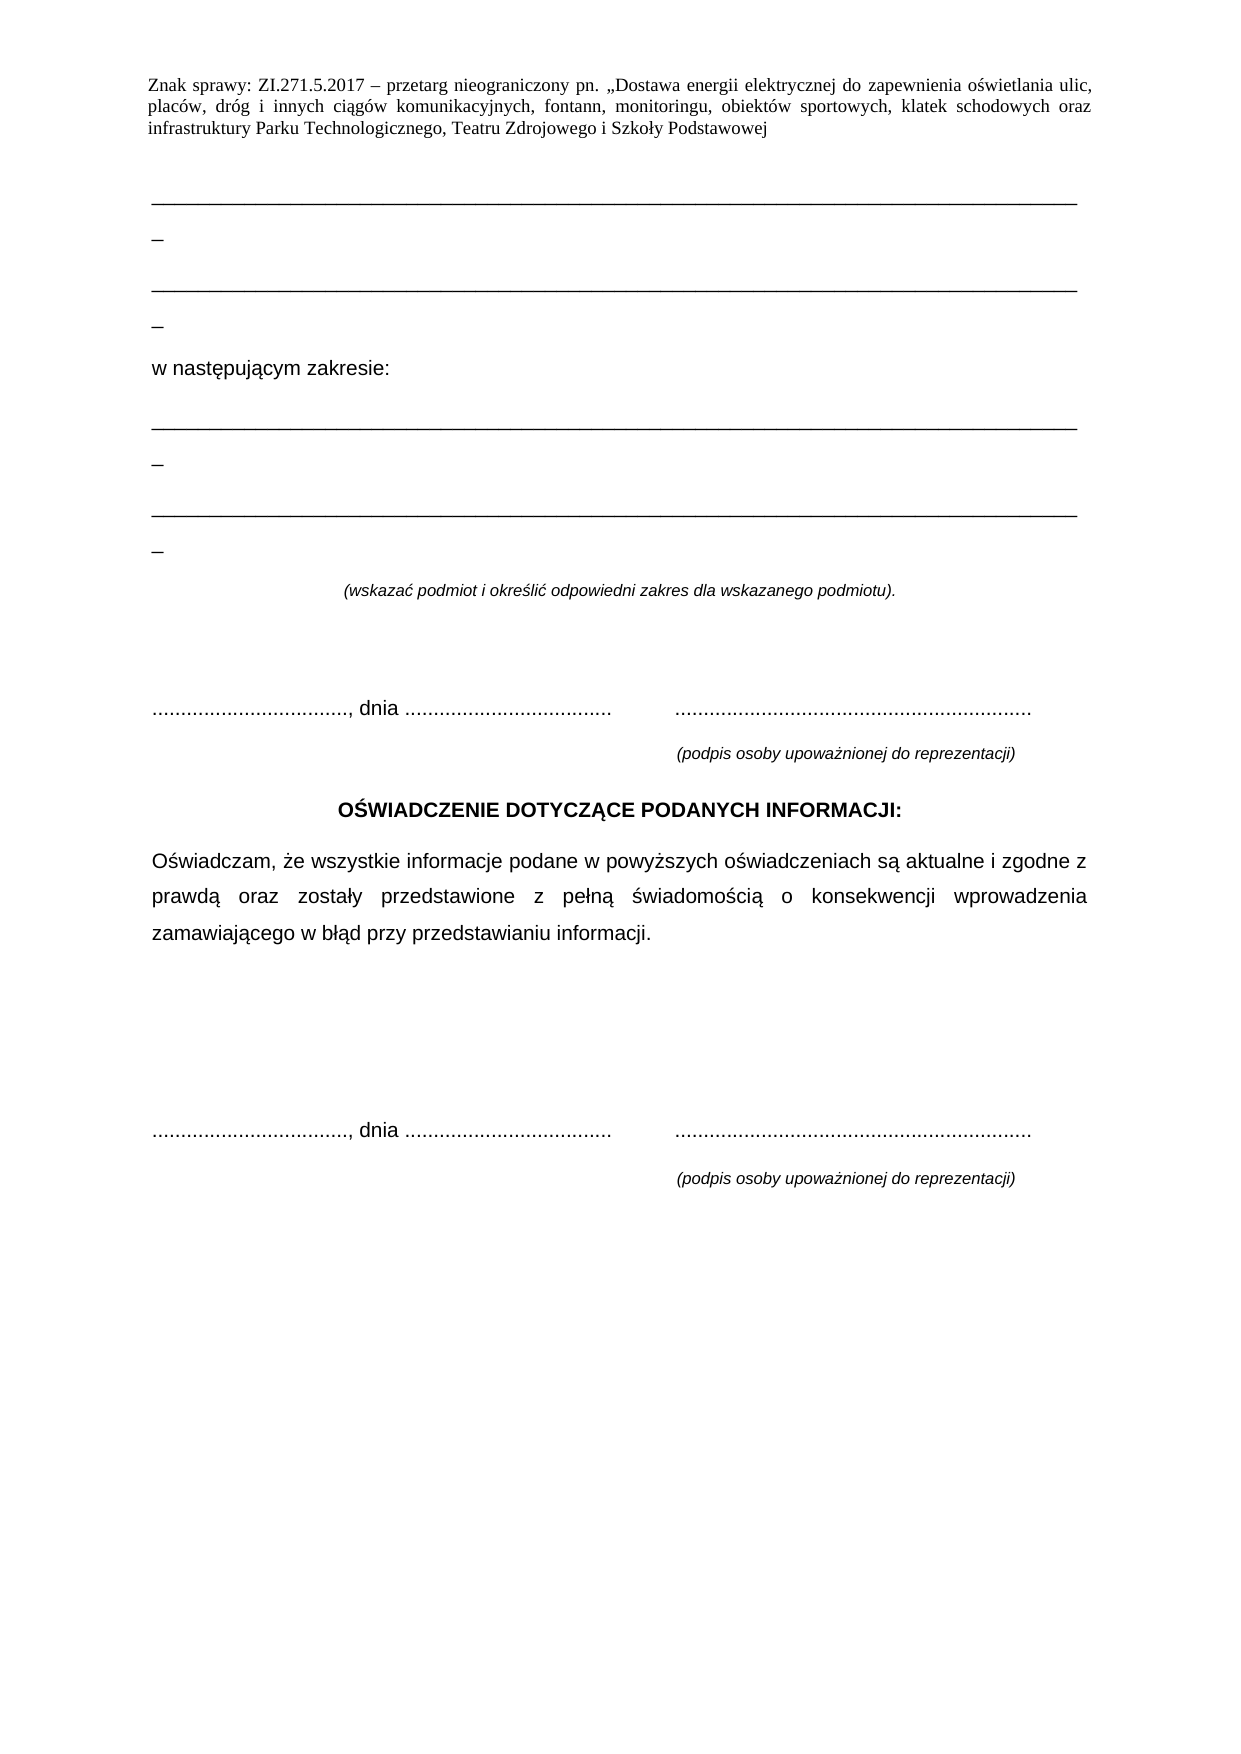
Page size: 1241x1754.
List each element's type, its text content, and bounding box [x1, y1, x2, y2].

table_cell (podpis osoby upoważnionej do reprezentacji) [140, 1156, 1100, 1227]
table_cell .................................., dnia .................................... .............................................................. [140, 1093, 1100, 1156]
table_cell _________________________________________________________________________________ _________________________________________________________________________________ w następującym zakresie: _________________________________________________________________________________ _________________________________________________________________________________ (wskazać podmiot i określić odpowiedni zakres dla wskazanego podmiotu). .................................., dnia .................................... .............................................................. (podpis osoby upoważnionej do reprezentacji) OŚWIADCZENIE DOTYCZĄCE PODANYCH INFORMACJI: Oświadczam, że wszystkie informacje podane w powyższych oświadczeniach są aktualne i zgodne z prawdą oraz zostały przedstawione z pełną świadomością o konsekwencji wprowadzenia zamawiającego w błąd przy przedstawianiu informacji. [140, 167, 1100, 1093]
